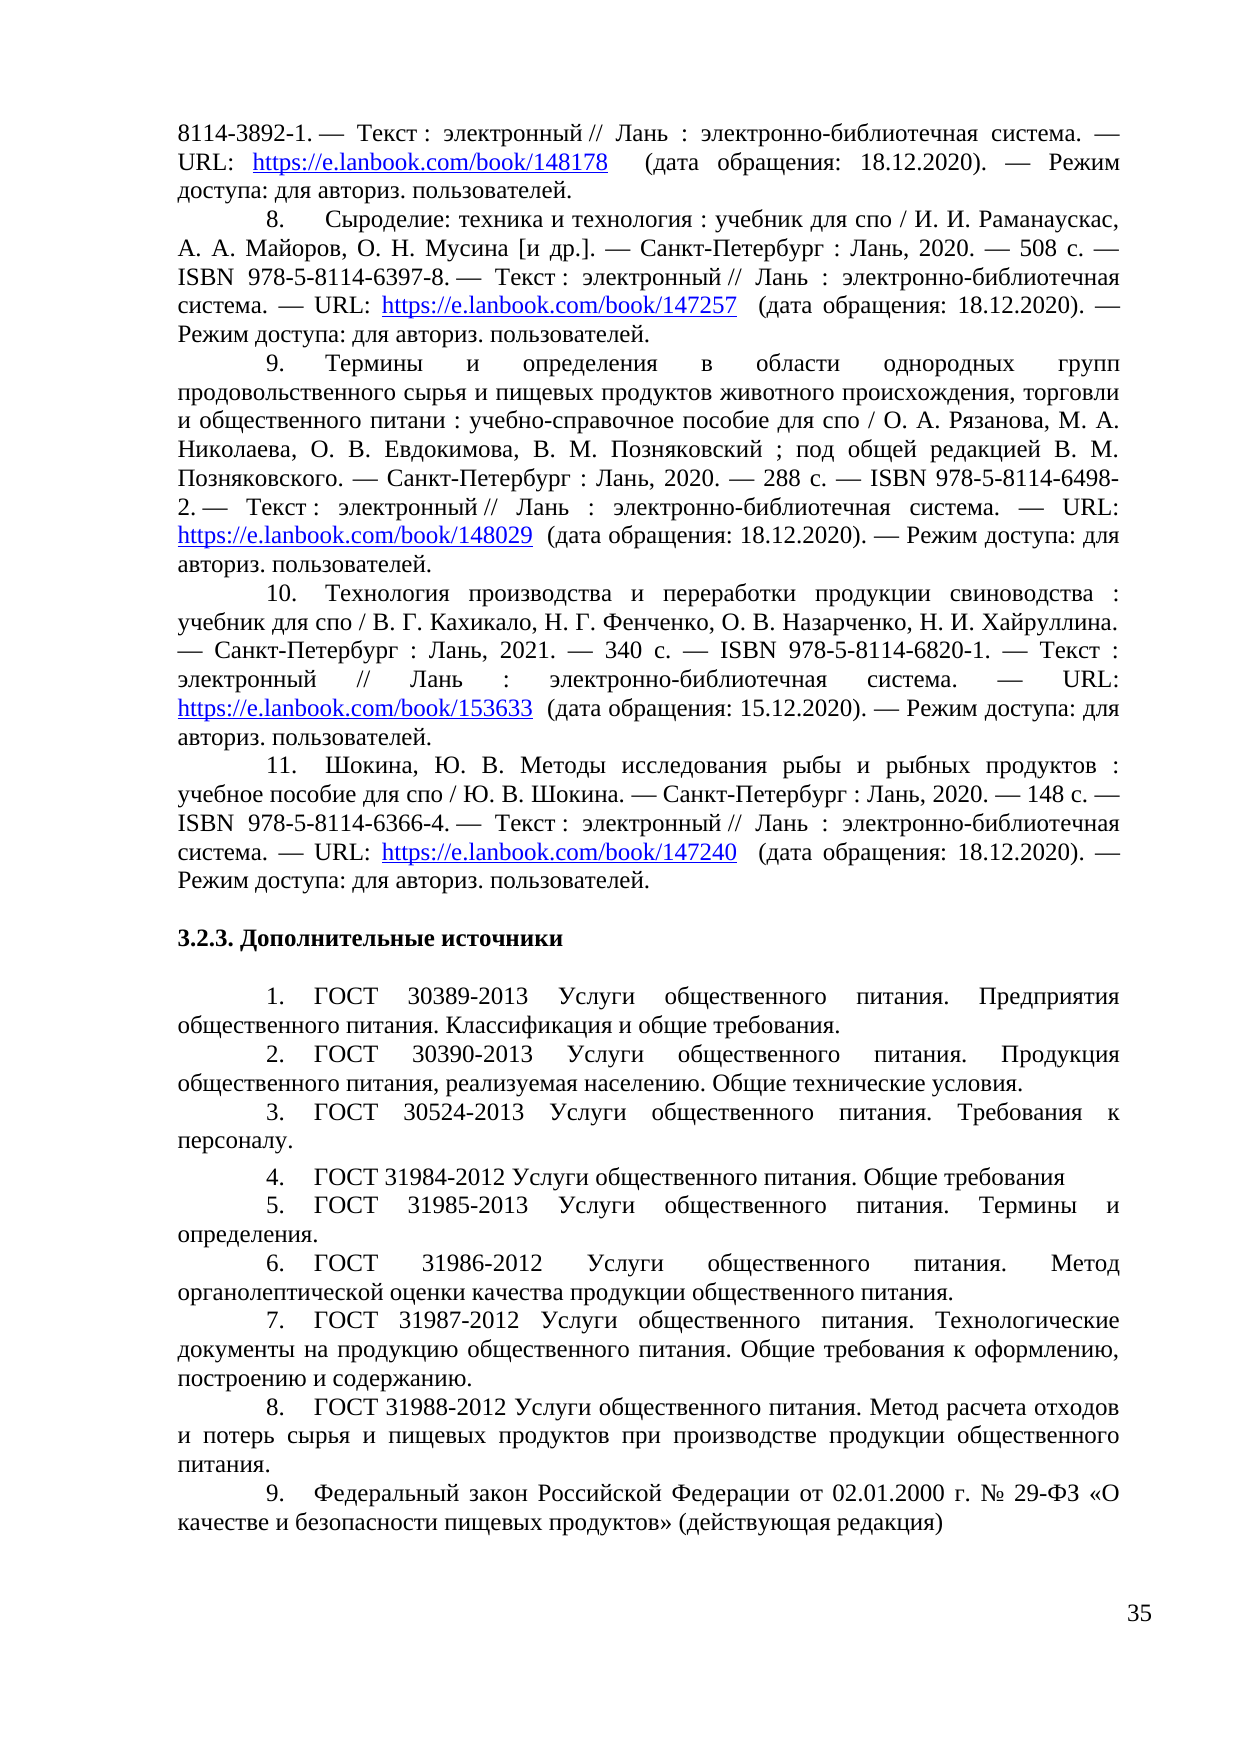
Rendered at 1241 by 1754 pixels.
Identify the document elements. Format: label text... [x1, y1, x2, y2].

list ГОСТ 30524-2013 Услуги общественного питания. Требования к персоналу. [177, 1097, 1120, 1154]
list ГОСТ 30389-2013 Услуги общественного питания. Предприятия общественного питания. Классификация и общие требования. [177, 981, 1120, 1039]
list ГОСТ 31987-2012 Услуги общественного питания. Технологические документы на продукцию общественного питания. Общие требования к оформлению, построению и содержанию. [177, 1305, 1120, 1392]
text 3.2.3. Дополнительные источники [177, 923, 1152, 952]
list Шокина, Ю. В. Методы исследования рыбы и рыбных продуктов : учебное пособие для спо / Ю. В. Шокина. — Санкт-Петербург : Лань, 2020. — 148 с. — ISBN 978-5-8114-6366-4. — Текст : электронный // Лань : электронно-библиотечная система. — URL: https://e.lanbook.com/book/147240 (дата обращения: 18.12.2020). — Режим доступа: для авториз. пользователей. [177, 751, 1120, 894]
list ГОСТ 31984-2012 Услуги общественного питания. Общие требования [177, 1162, 1120, 1190]
list ГОСТ 31985-2013 Услуги общественного питания. Термины и определения. [177, 1190, 1120, 1248]
list ГОСТ 31986-2012 Услуги общественного питания. Метод органолептической оценки качества продукции общественного питания. [177, 1248, 1120, 1305]
list Термины и определения в области однородных групп продовольственного сырья и пищевых продуктов животного происхождения, торговли и общественного питани : учебно-справочное пособие для спо / О. А. Рязанова, М. А. Николаева, О. В. Евдокимова, В. М. Позняковский ; под общей редакцией В. М. Позняковского. — Санкт-Петербург : Лань, 2020. — 288 с. — ISBN 978-5-8114-6498-2. — Текст : электронный // Лань : электронно-библиотечная система. — URL: https://e.lanbook.com/book/148029 (дата обращения: 18.12.2020). — Режим доступа: для авториз. пользователей. [177, 348, 1120, 578]
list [177, 118, 1120, 204]
list Сыроделие: техника и технология : учебник для спо / И. И. Раманаускас, А. А. Майоров, О. Н. Мусина [и др.]. — Санкт-Петербург : Лань, 2020. — 508 с. — ISBN 978-5-8114-6397-8. — Текст : электронный // Лань : электронно-библиотечная система. — URL: https://e.lanbook.com/book/147257 (дата обращения: 18.12.2020). — Режим доступа: для авториз. пользователей. [177, 204, 1120, 348]
list Технология производства и переработки продукции свиноводства : учебник для спо / В. Г. Кахикало, Н. Г. Фенченко, О. В. Назарченко, Н. И. Хайруллина. — Санкт-Петербург : Лань, 2021. — 340 с. — ISBN 978-5-8114-6820-1. — Текст : электронный // Лань : электронно-библиотечная система. — URL: https://e.lanbook.com/book/153633 (дата обращения: 15.12.2020). — Режим доступа: для авториз. пользователей. [177, 578, 1120, 751]
list ГОСТ 30390-2013 Услуги общественного питания. Продукция общественного питания, реализуемая населению. Общие технические условия. [177, 1039, 1120, 1096]
list Федеральный закон Российской Федерации от 02.01.2000 г. № 29-ФЗ «О качестве и безопасности пищевых продуктов» (действующая редакция) [177, 1478, 1120, 1535]
list ГОСТ 31988-2012 Услуги общественного питания. Метод расчета отходов и потерь сырья и пищевых продуктов при производстве продукции общественного питания. [177, 1392, 1120, 1478]
